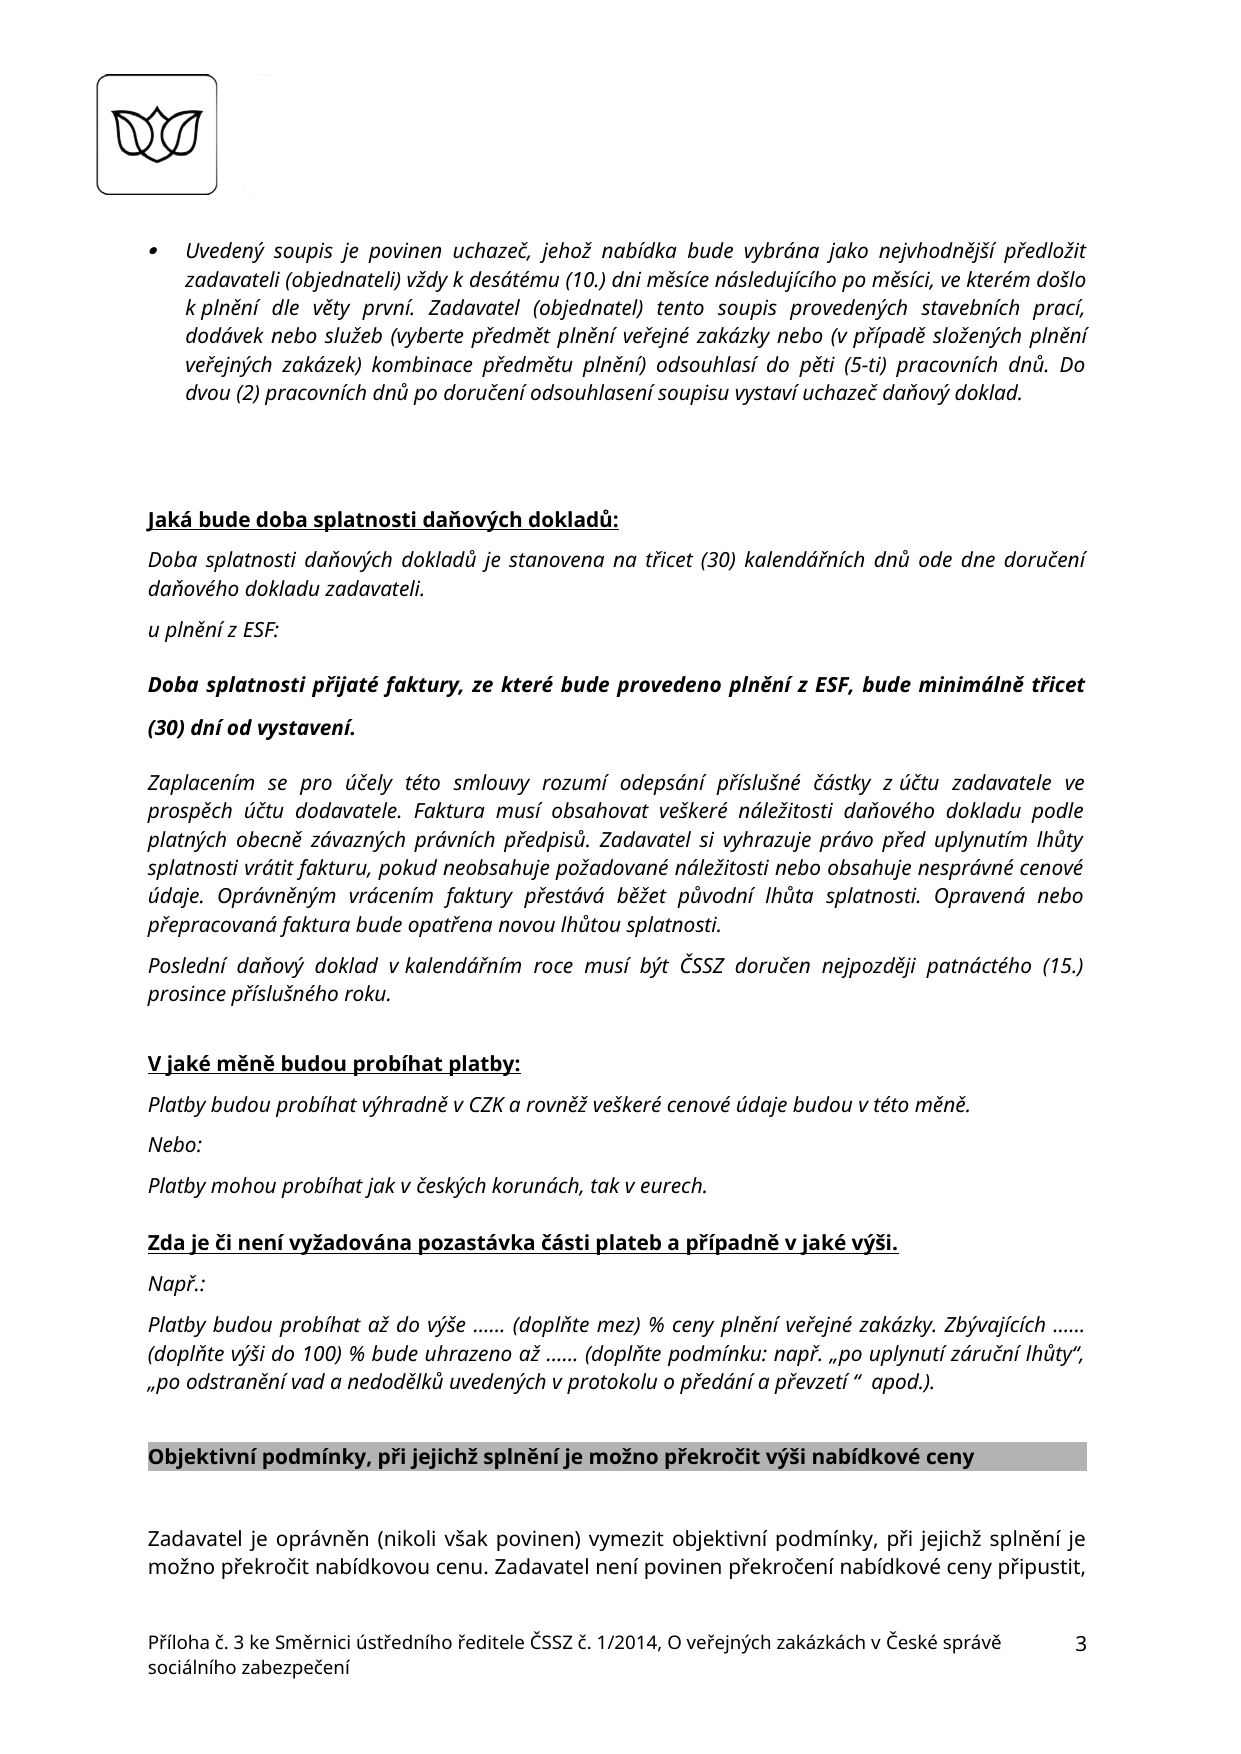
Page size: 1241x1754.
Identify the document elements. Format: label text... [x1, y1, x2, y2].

subtitle Jaká bude doba splatnosti daňových dokladů: [148, 505, 1087, 533]
text Např.: [148, 1269, 1087, 1298]
text Doba splatnosti daňových dokladů je stanovena na třicet (30) kalendářních dnů ode dne doručení daňového dokladu zadavateli. [148, 546, 1087, 602]
subtitle Platby mohou probíhat jak v českých korunách, tak v eurech. [148, 1172, 1087, 1200]
text Zaplacením se pro účely této smlouvy rozumí odepsání příslušné částky z účtu zadavatele ve prospěch účtu dodavatele. Faktura musí obsahovat veškeré náležitosti daňového dokladu podle platných obecně závazných právních předpisů. Zadavatel si vyhrazuje právo před uplynutím lhůty splatnosti vrátit fakturu, pokud neobsahuje požadované náležitosti nebo obsahuje nesprávné cenové údaje. Oprávněným vrácením faktury přestává běžet původní lhůta splatnosti. Opravená nebo přepracovaná faktura bude opatřena novou lhůtou splatnosti. [148, 768, 1085, 938]
list Uvedený soupis je povinen uchazeč, jehož nabídka bude vybrána jako nejvhodnější předložit zadavateli (objednateli) vždy k desátému (10.) dni měsíce následujícího po měsíci, ve kterém došlo k plnění dle věty první. Zadavatel (objednatel) tento soupis provedených stavebních prací, dodávek nebo služeb (vyberte předmět plnění veřejné zakázky nebo (v případě složených plnění veřejných zakázek) kombinace předmětu plnění) odsouhlasí do pěti (5-ti) pracovních dnů. Do dvou (2) pracovních dnů po doručení odsouhlasení soupisu vystaví uchazeč daňový doklad. [148, 236, 1087, 407]
picture [0, 74, 1241, 195]
subtitle Zda je či není vyžadována pozastávka části plateb a případně v jaké výši. [148, 1228, 1087, 1257]
text Objektivní podmínky, při jejichž splnění je možno překročit výši nabídkové ceny [148, 1442, 1087, 1471]
text Platby budou probíhat výhradně v CZK a rovněž veškeré cenové údaje budou v této měně. [148, 1090, 1087, 1118]
text Nebo: [148, 1131, 1087, 1159]
subtitle V jaké měně budou probíhat platby: [148, 1049, 1087, 1077]
text u plnění z ESF: [148, 615, 1087, 643]
text Doba splatnosti přijaté faktury, ze které bude provedeno plnění z ESF, bude minimálně třicet (30) dní od vystavení. [148, 670, 1087, 741]
text Platby budou probíhat až do výše …… (doplňte mez) % ceny plnění veřejné zakázky. Zbývajících …… (doplňte výši do 100) % bude uhrazeno až …… (doplňte podmínku: např. „po uplynutí záruční lhůty“, „po odstranění vad a nedodělků uvedených v protokolu o předání a převzetí “ apod.). [148, 1310, 1087, 1396]
text Poslední daňový doklad v kalendářním roce musí být ČSSZ doručen nejpozději patnáctého (15.) prosince příslušného roku. [148, 951, 1085, 1008]
